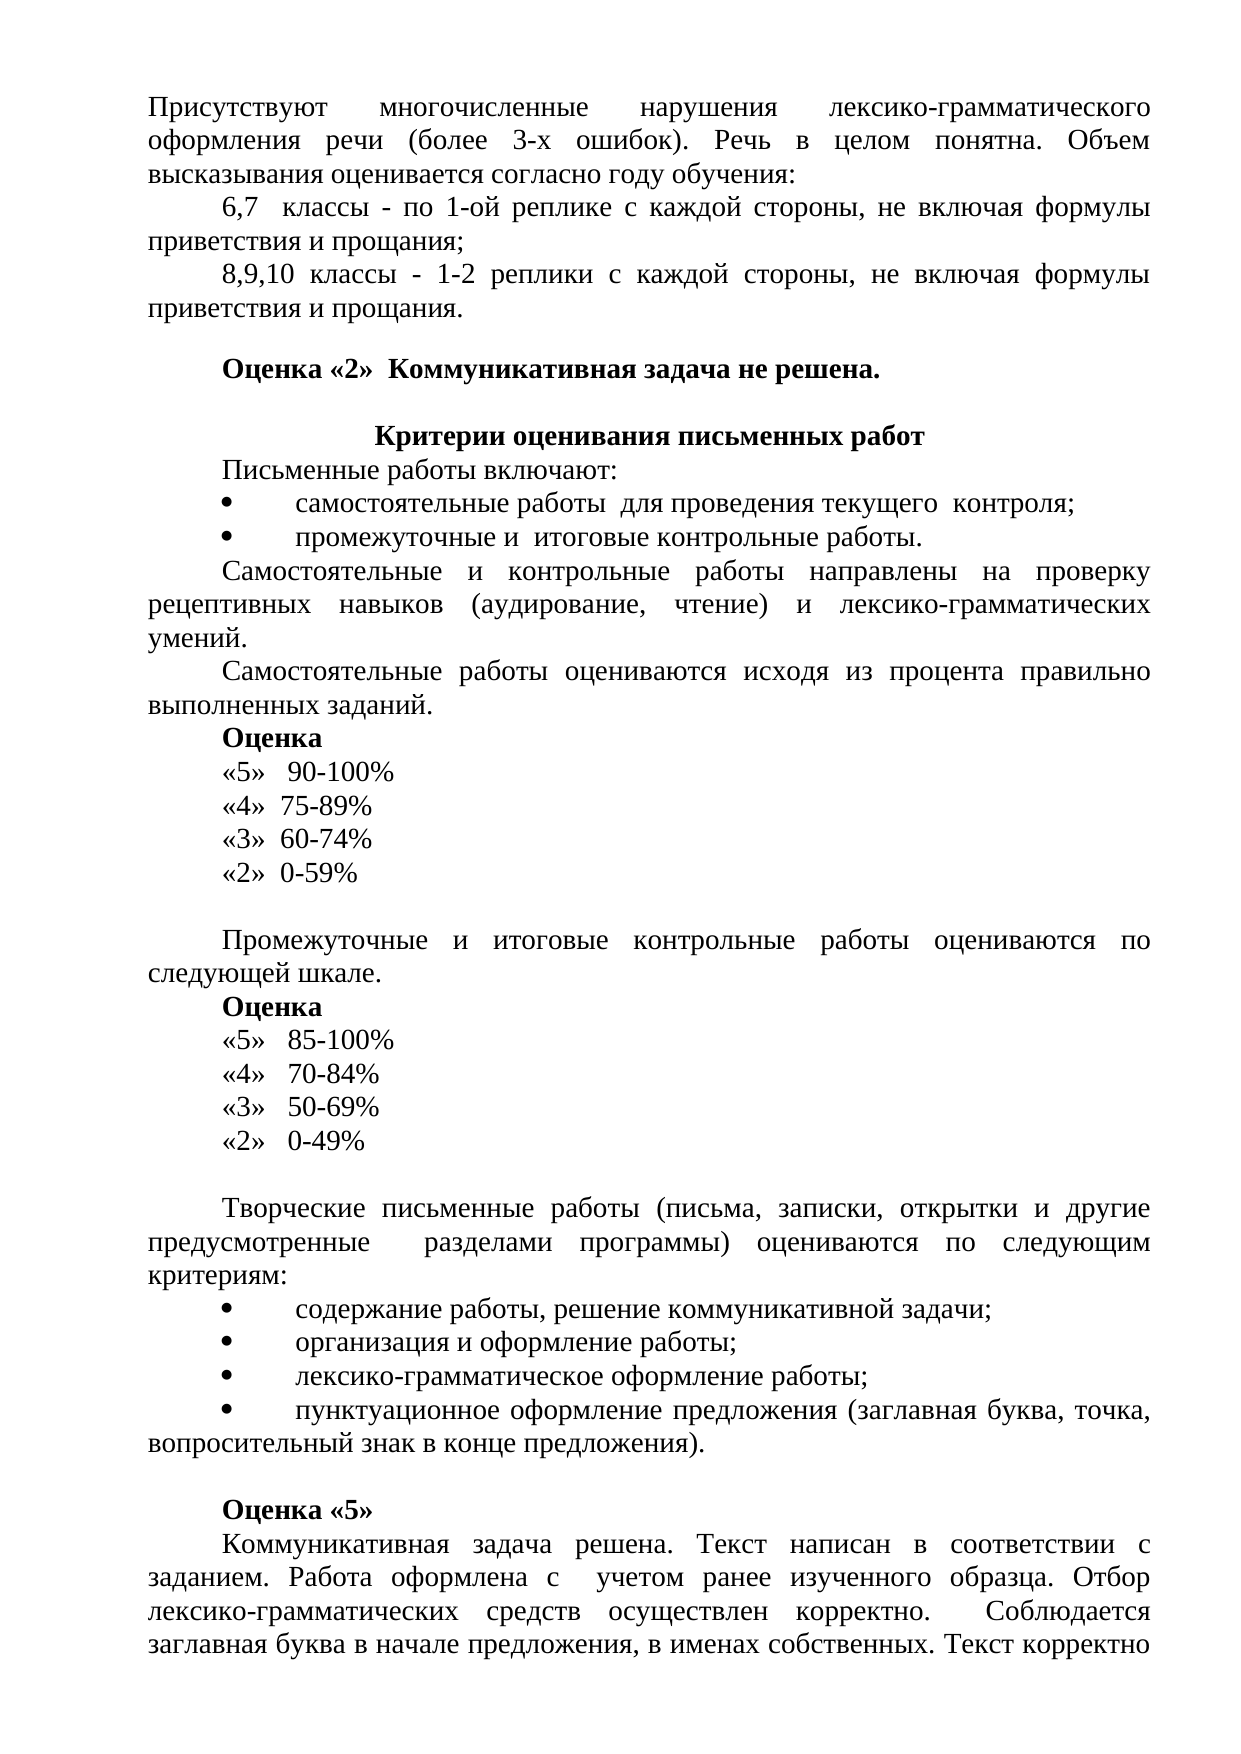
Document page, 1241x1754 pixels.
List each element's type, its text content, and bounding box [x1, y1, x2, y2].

text Оценка «2» Коммуникативная задача не решена. [148, 351, 1152, 385]
list организация и оформление работы; [148, 1324, 1152, 1358]
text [148, 89, 1152, 189]
text «4» 75-89% [148, 788, 1152, 821]
text 8,9,10 классы - 1-2 реплики с каждой стороны, не включая формулы приветствия и прощания. [148, 256, 1152, 323]
list самостоятельные работы для проведения текущего контроля; [148, 486, 1152, 519]
list содержание работы, решение коммуникативной задачи; [148, 1291, 1152, 1324]
list пунктуационное оформление предложения (заглавная буква, точка, вопросительный знак в конце предложения). [148, 1392, 1152, 1459]
text «5» 85-100% [148, 1022, 1152, 1056]
text «4» 70-84% [148, 1056, 1152, 1089]
text Оценка [148, 721, 1152, 754]
text Оценка [148, 989, 1152, 1022]
text Промежуточные и итоговые контрольные работы оцениваются по следующей шкале. [148, 922, 1152, 989]
text «3» 50-69% [148, 1089, 1152, 1123]
text Оценка «5» [148, 1492, 1152, 1526]
list промежуточные и итоговые контрольные работы. [148, 519, 1152, 553]
text Письменные работы включают: [148, 452, 1152, 486]
text Критерии оценивания письменных работ [148, 418, 1152, 452]
text «3» 60-74% [148, 821, 1152, 855]
text 6,7 классы - по 1-ой реплике с каждой стороны, не включая формулы приветствия и прощания; [148, 189, 1152, 256]
text «2» 0-59% [148, 855, 1152, 888]
text Самостоятельные работы оцениваются исходя из процента правильно выполненных заданий. [148, 653, 1152, 721]
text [148, 1526, 1152, 1660]
text «2» 0-49% [148, 1123, 1152, 1157]
text Самостоятельные и контрольные работы направлены на проверку рецептивных навыков (аудирование, чтение) и лексико-грамматических умений. [148, 553, 1152, 653]
text Творческие письменные работы (письма, записки, открытки и другие предусмотренные разделами программы) оцениваются по следующим критериям: [148, 1190, 1152, 1291]
text «5» 90-100% [148, 754, 1152, 788]
list лексико-грамматическое оформление работы; [148, 1358, 1152, 1392]
